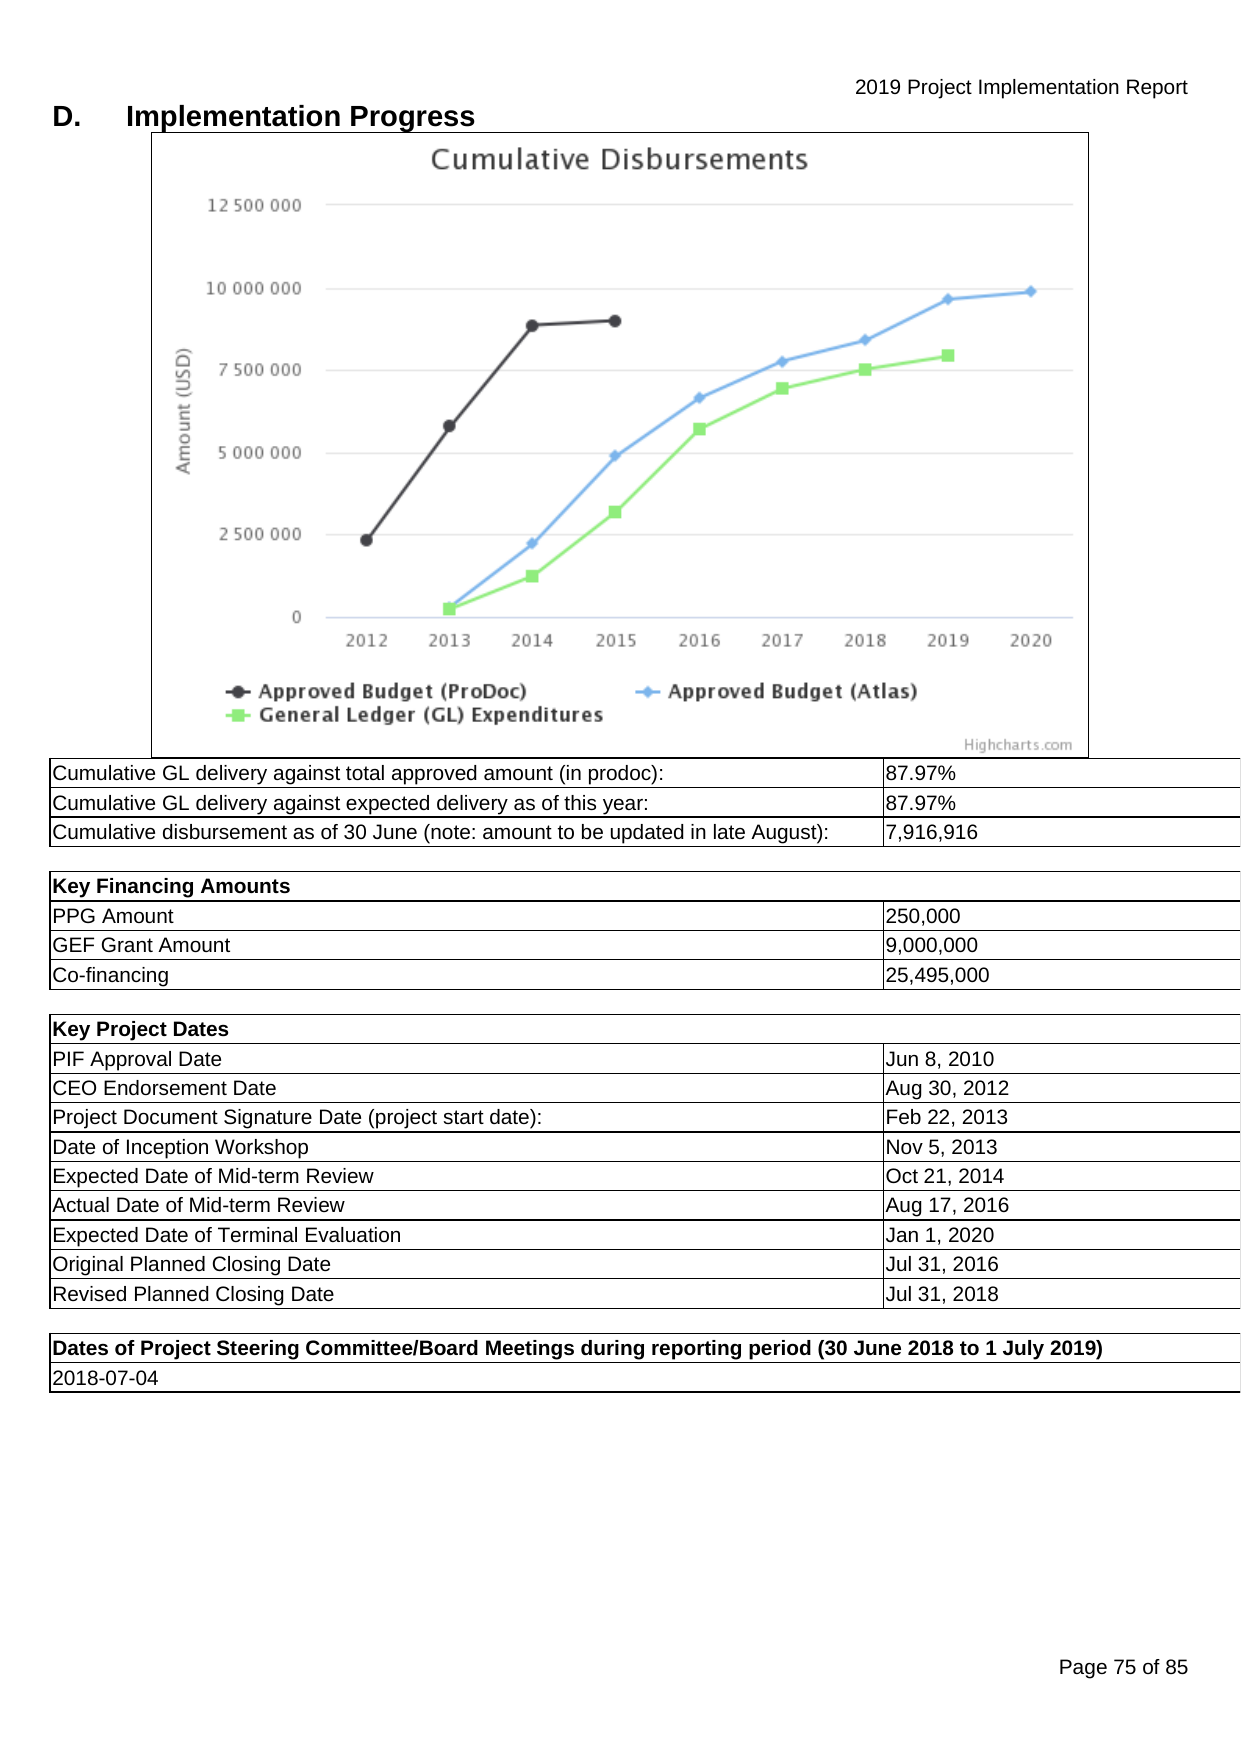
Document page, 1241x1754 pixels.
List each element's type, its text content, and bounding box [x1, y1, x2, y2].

table_cell Co-financing [51, 960, 883, 988]
table_cell Expected Date of Mid-term Review [51, 1162, 883, 1190]
table_cell Cumulative GL delivery against expected delivery as of this year: [51, 788, 883, 816]
table_cell Aug 17, 2016 [884, 1191, 1240, 1219]
table_cell Date of Inception Workshop [51, 1133, 883, 1161]
table_cell CEO Endorsement Date [51, 1074, 883, 1102]
table_header Cumulative GL delivery against total approved amount (in prodoc): [51, 759, 883, 787]
table_cell Nov 5, 2013 [884, 1133, 1240, 1161]
table_cell 7,916,916 [884, 818, 1240, 846]
table_cell GEF Grant Amount [51, 931, 883, 959]
table_header 87.97% [884, 759, 1240, 787]
table_cell PPG Amount [51, 902, 883, 930]
table_header Dates of Project Steering Committee/Board Meetings during reporting period (30 June 2018 to 1 July 2019) [51, 1334, 1240, 1362]
picture [152, 133, 1088, 757]
table_cell Expected Date of Terminal Evaluation [51, 1221, 883, 1249]
table_cell Revised Planned Closing Date [51, 1279, 883, 1307]
table_header Key Financing Amounts [51, 872, 1240, 900]
table_cell 87.97% [884, 788, 1240, 816]
table_cell Jan 1, 2020 [884, 1221, 1240, 1249]
table_cell Jun 8, 2010 [884, 1044, 1240, 1072]
subtitle Implementation Progress [52, 99, 1188, 132]
table_cell Project Document Signature Date (project start date): [51, 1103, 883, 1131]
table_cell Feb 22, 2013 [884, 1103, 1240, 1131]
table_cell Cumulative disbursement as of 30 June (note: amount to be updated in late August): [51, 818, 883, 846]
table_cell Jul 31, 2018 [884, 1279, 1240, 1307]
table_cell 25,495,000 [884, 960, 1240, 988]
table_cell PIF Approval Date [51, 1044, 883, 1072]
table_cell 2018-07-04 [51, 1363, 1240, 1391]
table_cell Original Planned Closing Date [51, 1250, 883, 1278]
table_cell Aug 30, 2012 [884, 1074, 1240, 1102]
table_cell 250,000 [884, 902, 1240, 930]
table_header Key Project Dates [51, 1015, 1240, 1043]
table_cell Oct 21, 2014 [884, 1162, 1240, 1190]
table_cell 9,000,000 [884, 931, 1240, 959]
table_cell Jul 31, 2016 [884, 1250, 1240, 1278]
table_cell Actual Date of Mid-term Review [51, 1191, 883, 1219]
